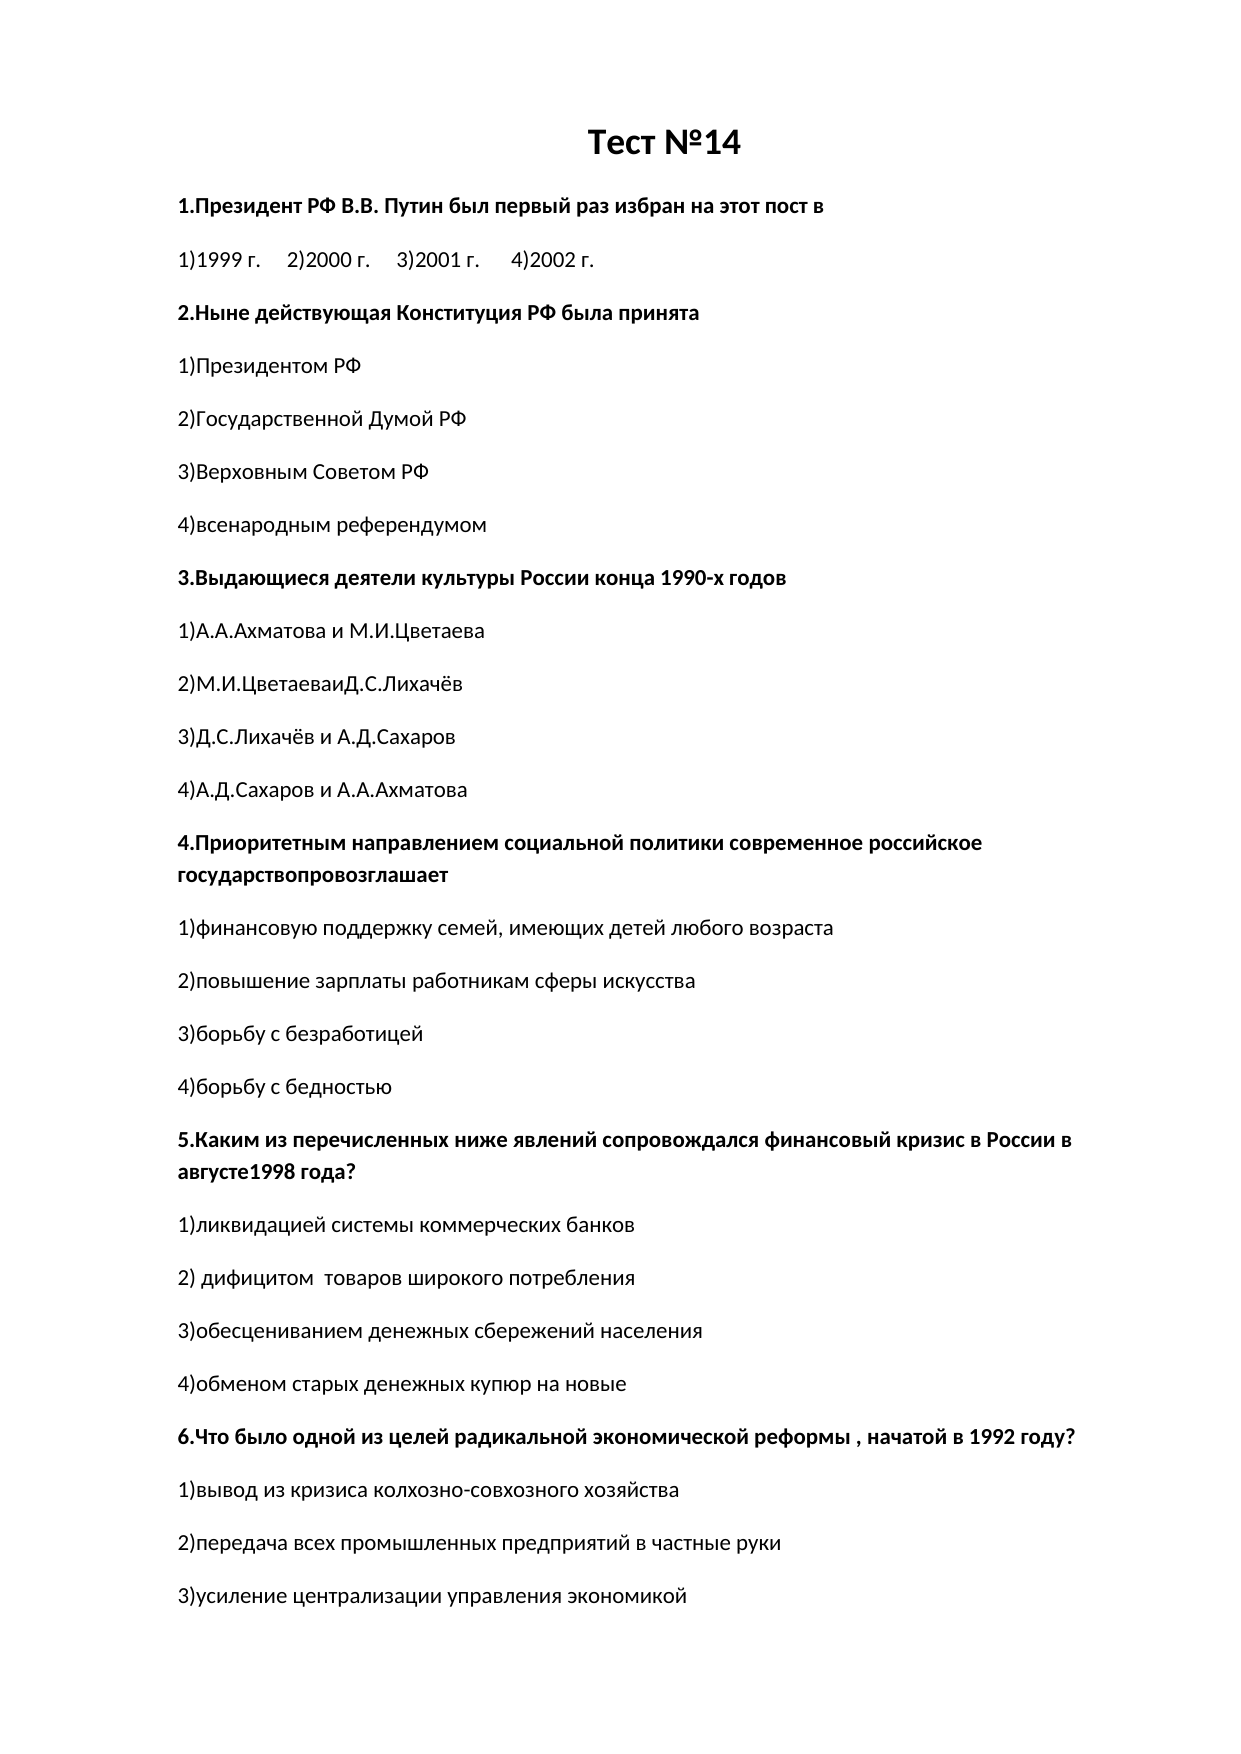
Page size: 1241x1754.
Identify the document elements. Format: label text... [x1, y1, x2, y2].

text 4)А.Д.Сахаров и А.А.Ахматова [177, 775, 1152, 803]
text 1)А.А.Ахматова и М.И.Цветаева [177, 616, 1152, 644]
text 6.Что было одной из целей радикальной экономической реформы , начатой в 1992 году? [177, 1422, 1152, 1451]
text 3)Д.С.Лихачёв и А.Д.Сахаров [177, 722, 1152, 750]
text 2) дифицитом товаров широкого потребления [177, 1263, 1152, 1291]
text 4)борьбу с бедностью [177, 1072, 1152, 1100]
text 3)усиление централизации управления экономикой [177, 1582, 1152, 1609]
text 1)вывод из кризиса колхозно-совхозного хозяйства [177, 1476, 1152, 1503]
text 2)М.И.ЦветаеваиД.С.Лихачёв [177, 669, 1152, 697]
text 1)ликвидацией системы коммерческих банков [177, 1210, 1152, 1238]
text Тест №14 [177, 118, 1152, 164]
text 2)Государственной Думой РФ [177, 404, 1152, 432]
text 4.Приоритетным направлением социальной политики современное российское государствопровозглашает [177, 828, 1152, 888]
text 1)финансовую поддержку семей, имеющих детей любого возраста [177, 913, 1152, 941]
text 2.Ныне действующая Конституция РФ была принята [177, 298, 1152, 326]
text 4)всенародным референдумом [177, 510, 1152, 538]
text 2)передача всех промышленных предприятий в частные руки [177, 1528, 1152, 1557]
text 3.Выдающиеся деятели культуры России конца 1990-х годов [177, 563, 1152, 591]
text 3)обесцениванием денежных сбережений населения [177, 1316, 1152, 1344]
text 3)Верховным Советом РФ [177, 457, 1152, 485]
text 5.Каким из перечисленных ниже явлений сопровождался финансовый кризис в России в августе1998 года? [177, 1125, 1152, 1185]
text 1.Президент РФ В.В. Путин был первый раз избран на этот пост в [177, 192, 1152, 220]
text 1)Президентом РФ [177, 351, 1152, 379]
text 4)обменом старых денежных купюр на новые [177, 1369, 1152, 1397]
text 3)борьбу с безработицей [177, 1019, 1152, 1047]
text 2)повышение зарплаты работникам сферы искусства [177, 966, 1152, 994]
text 1)1999 г. 2)2000 г. 3)2001 г. 4)2002 г. [177, 245, 1152, 273]
